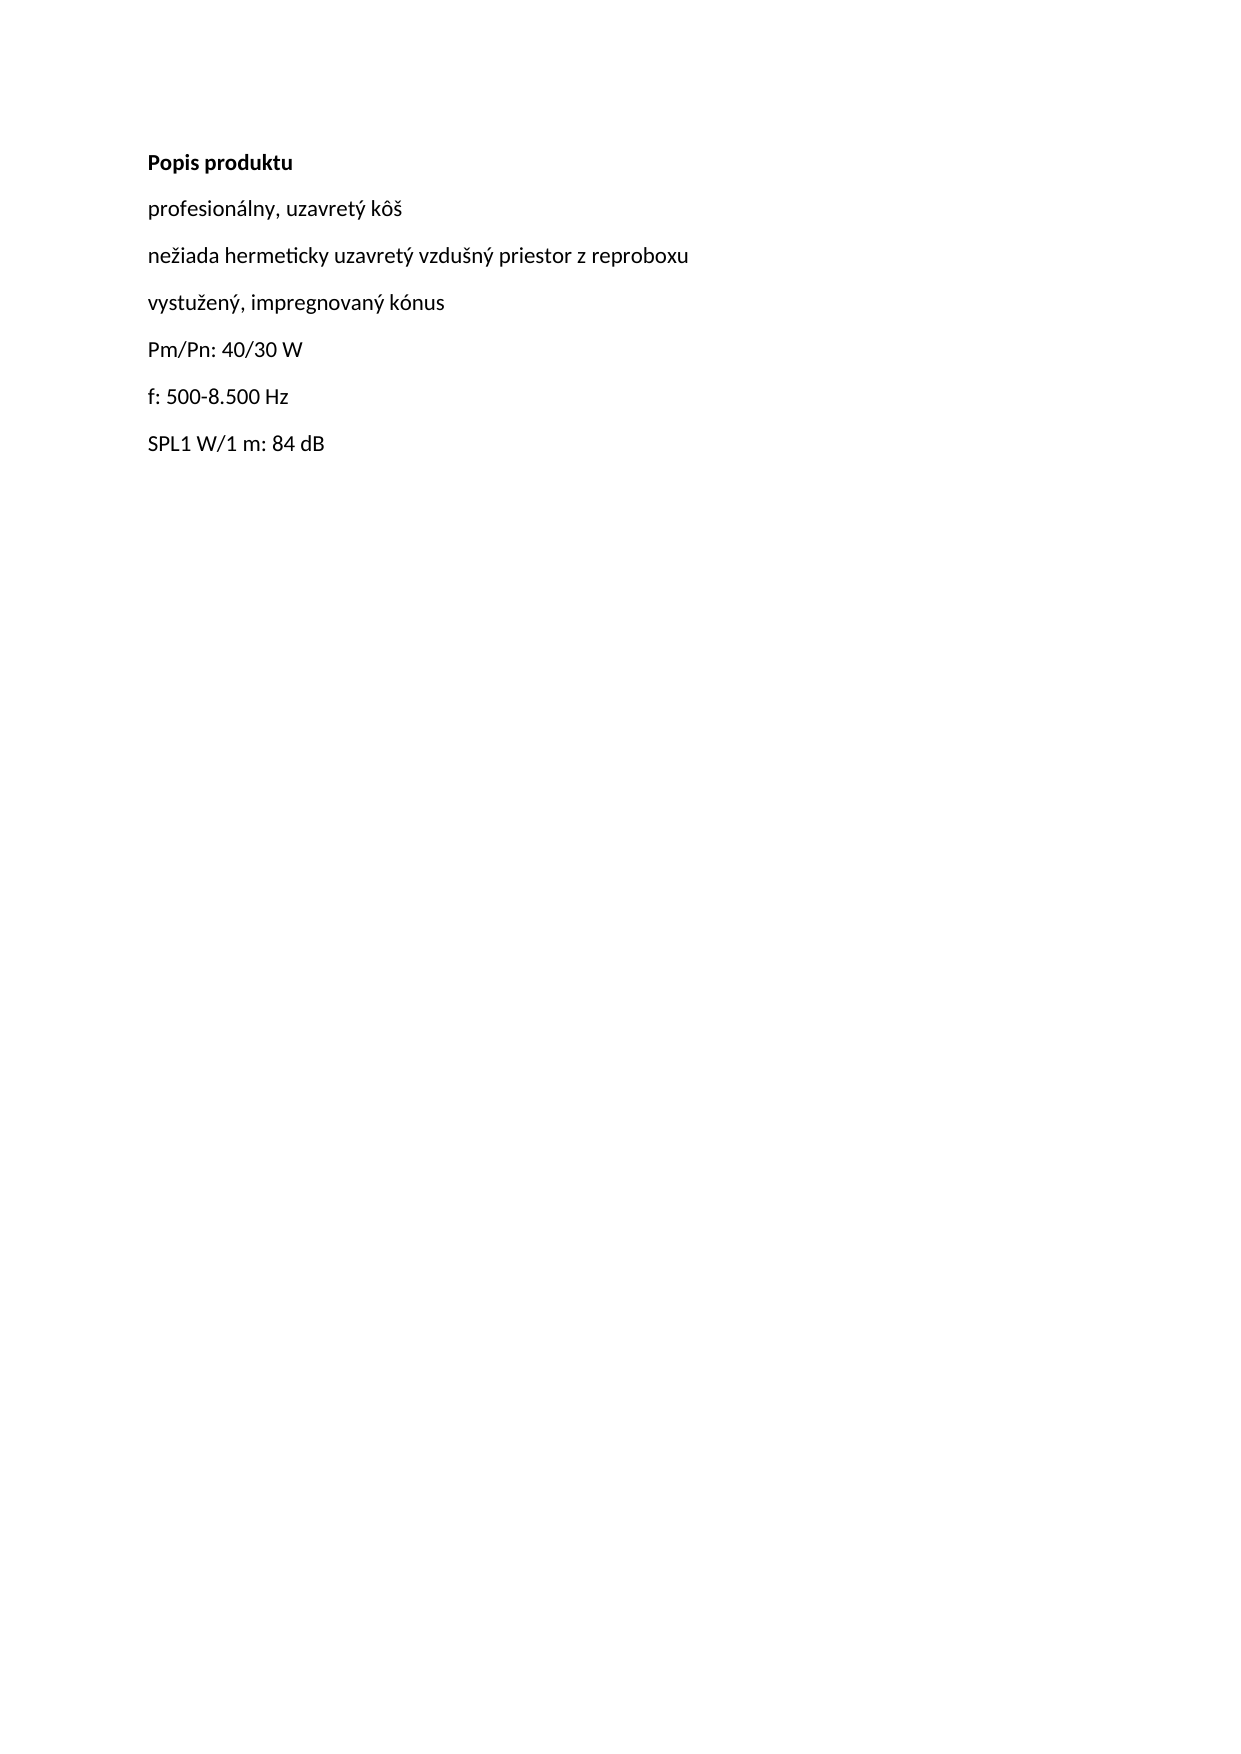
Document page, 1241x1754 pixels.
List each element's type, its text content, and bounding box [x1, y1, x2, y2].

text Popis produktu [148, 148, 1093, 176]
text SPL1 W/1 m: 84 dB [148, 429, 1093, 457]
text f: 500-8.500 Hz [148, 382, 1093, 410]
text vystužený, impregnovaný kónus [148, 288, 1093, 316]
text profesionálny, uzavretý kôš [148, 194, 1093, 222]
text nežiada hermeticky uzavretý vzdušný priestor z reproboxu [148, 241, 1093, 269]
text Pm/Pn: 40/30 W [148, 335, 1093, 363]
